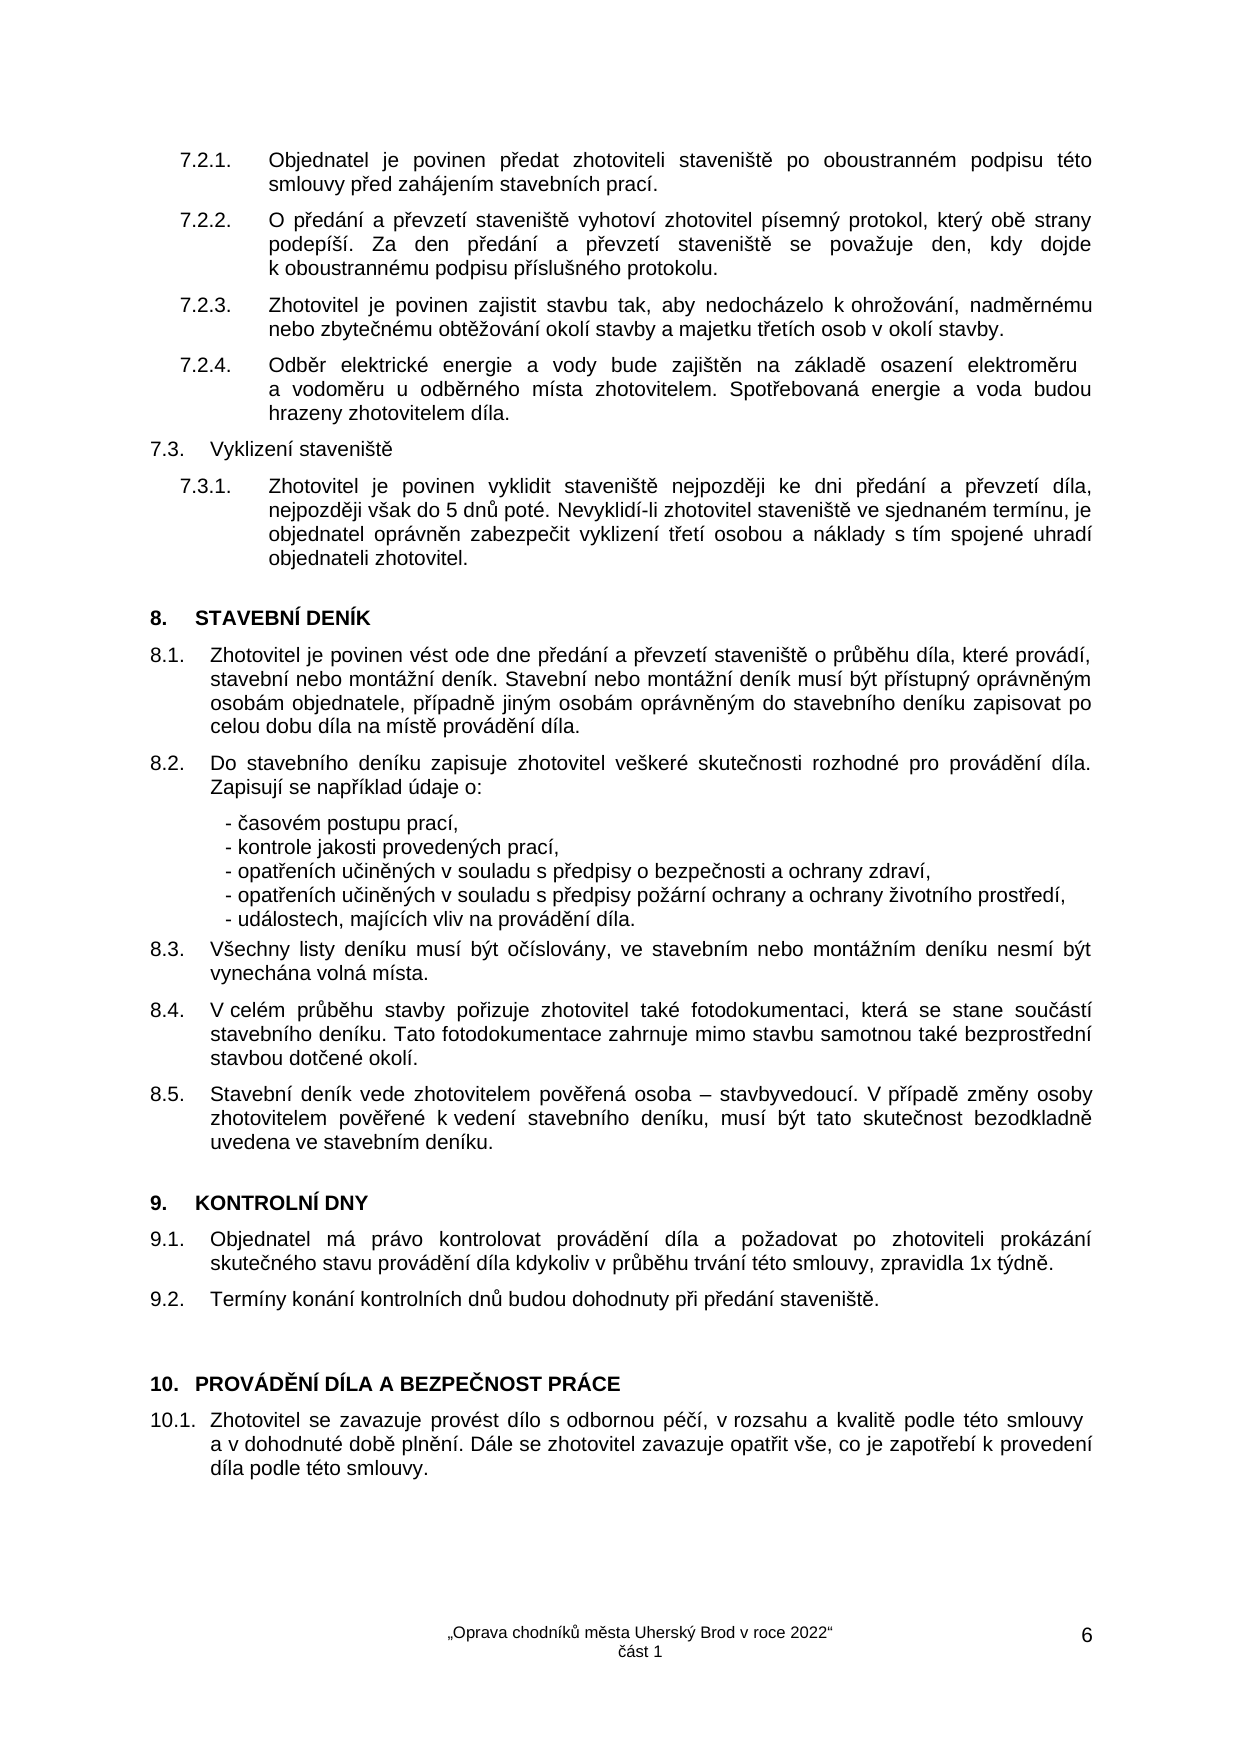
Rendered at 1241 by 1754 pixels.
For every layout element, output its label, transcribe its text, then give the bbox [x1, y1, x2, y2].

subtitle V celém průběhu stavby pořizuje zhotovitel také fotodokumentaci, která se stane součástí stavebního deníku. Tato fotodokumentace zahrnuje mimo stavbu samotnou také bezprostřední stavbou dotčené okolí. [150, 998, 1093, 1069]
subtitle Zhotovitel se zavazuje provést dílo s odbornou péčí, v rozsahu a kvalitě podle této smlouvy a v dohodnuté době plnění. Dále se zhotovitel zavazuje opatřit vše, co je zapotřebí k provedení díla podle této smlouvy. [150, 1408, 1093, 1480]
subtitle Provádění díla a bezpečnost práce [150, 1372, 1093, 1396]
subtitle Stavební deník vede zhotovitelem pověřená osoba – stavbyvedoucí. V případě změny osoby zhotovitelem pověřené k vedení stavebního deníku, musí být tato skutečnost bezodkladně uvedena ve stavebním deníku. [150, 1082, 1093, 1154]
text - opatřeních učiněných v souladu s předpisy o bezpečnosti a ochrany zdraví, [225, 859, 1093, 883]
text - opatřeních učiněných v souladu s předpisy požární ochrany a ochrany životního prostředí, [225, 883, 1093, 907]
subtitle Zhotovitel je povinen vést ode dne předání a převzetí staveniště o průběhu díla, které provádí, stavební nebo montážní deník. Stavební nebo montážní deník musí být přístupný oprávněným osobám objednatele, případně jiným osobám oprávněným do stavebního deníku zapisovat po celou dobu díla na místě provádění díla. [150, 642, 1093, 738]
subtitle Objednatel má právo kontrolovat provádění díla a požadovat po zhotoviteli prokázání skutečného stavu provádění díla kdykoliv v průběhu trvání této smlouvy, zpravidla 1x týdně. [150, 1227, 1093, 1275]
subtitle Zhotovitel je povinen vyklidit staveniště nejpozději ke dni předání a převzetí díla, nejpozději však do 5 dnů poté. Nevyklidí-li zhotovitel staveniště ve sjednaném termínu, je objednatel oprávněn zabezpečit vyklizení třetí osobou a náklady s tím spojené uhradí objednateli zhotovitel. [179, 474, 1093, 569]
subtitle Všechny listy deníku musí být očíslovány, ve stavebním nebo montážním deníku nesmí být vynechána volná místa. [150, 937, 1093, 985]
text - událostech, majících vliv na provádění díla. [225, 907, 1093, 931]
subtitle KONTROLNÍ DNY [150, 1190, 1093, 1214]
subtitle STAVEBNÍ DENÍK [150, 606, 1093, 630]
subtitle Vyklizení staveniště [150, 437, 1093, 461]
subtitle Do stavebního deníku zapisuje zhotovitel veškeré skutečnosti rozhodné pro provádění díla. Zapisují se například údaje o: [150, 751, 1093, 799]
subtitle Objednatel je povinen předat zhotoviteli staveniště po oboustranném podpisu této smlouvy před zahájením stavebních prací. [179, 148, 1093, 196]
text - kontrole jakosti provedených prací, [225, 835, 1093, 859]
text - časovém postupu prací, [225, 811, 1093, 835]
subtitle Zhotovitel je povinen zajistit stavbu tak, aby nedocházelo k ohrožování, nadměrnému nebo zbytečnému obtěžování okolí stavby a majetku třetích osob v okolí stavby. [179, 292, 1093, 340]
subtitle Termíny konání kontrolních dnů budou dohodnuty při předání staveniště. [150, 1287, 1093, 1311]
subtitle Odběr elektrické energie a vody bude zajištěn na základě osazení elektroměru a vodoměru u odběrného místa zhotovitelem. Spotřebovaná energie a voda budou hrazeny zhotovitelem díla. [179, 353, 1093, 425]
subtitle O předání a převzetí staveniště vyhotoví zhotovitel písemný protokol, který obě strany podepíší. Za den předání a převzetí staveniště se považuje den, kdy dojde k oboustrannému podpisu příslušného protokolu. [179, 208, 1093, 280]
